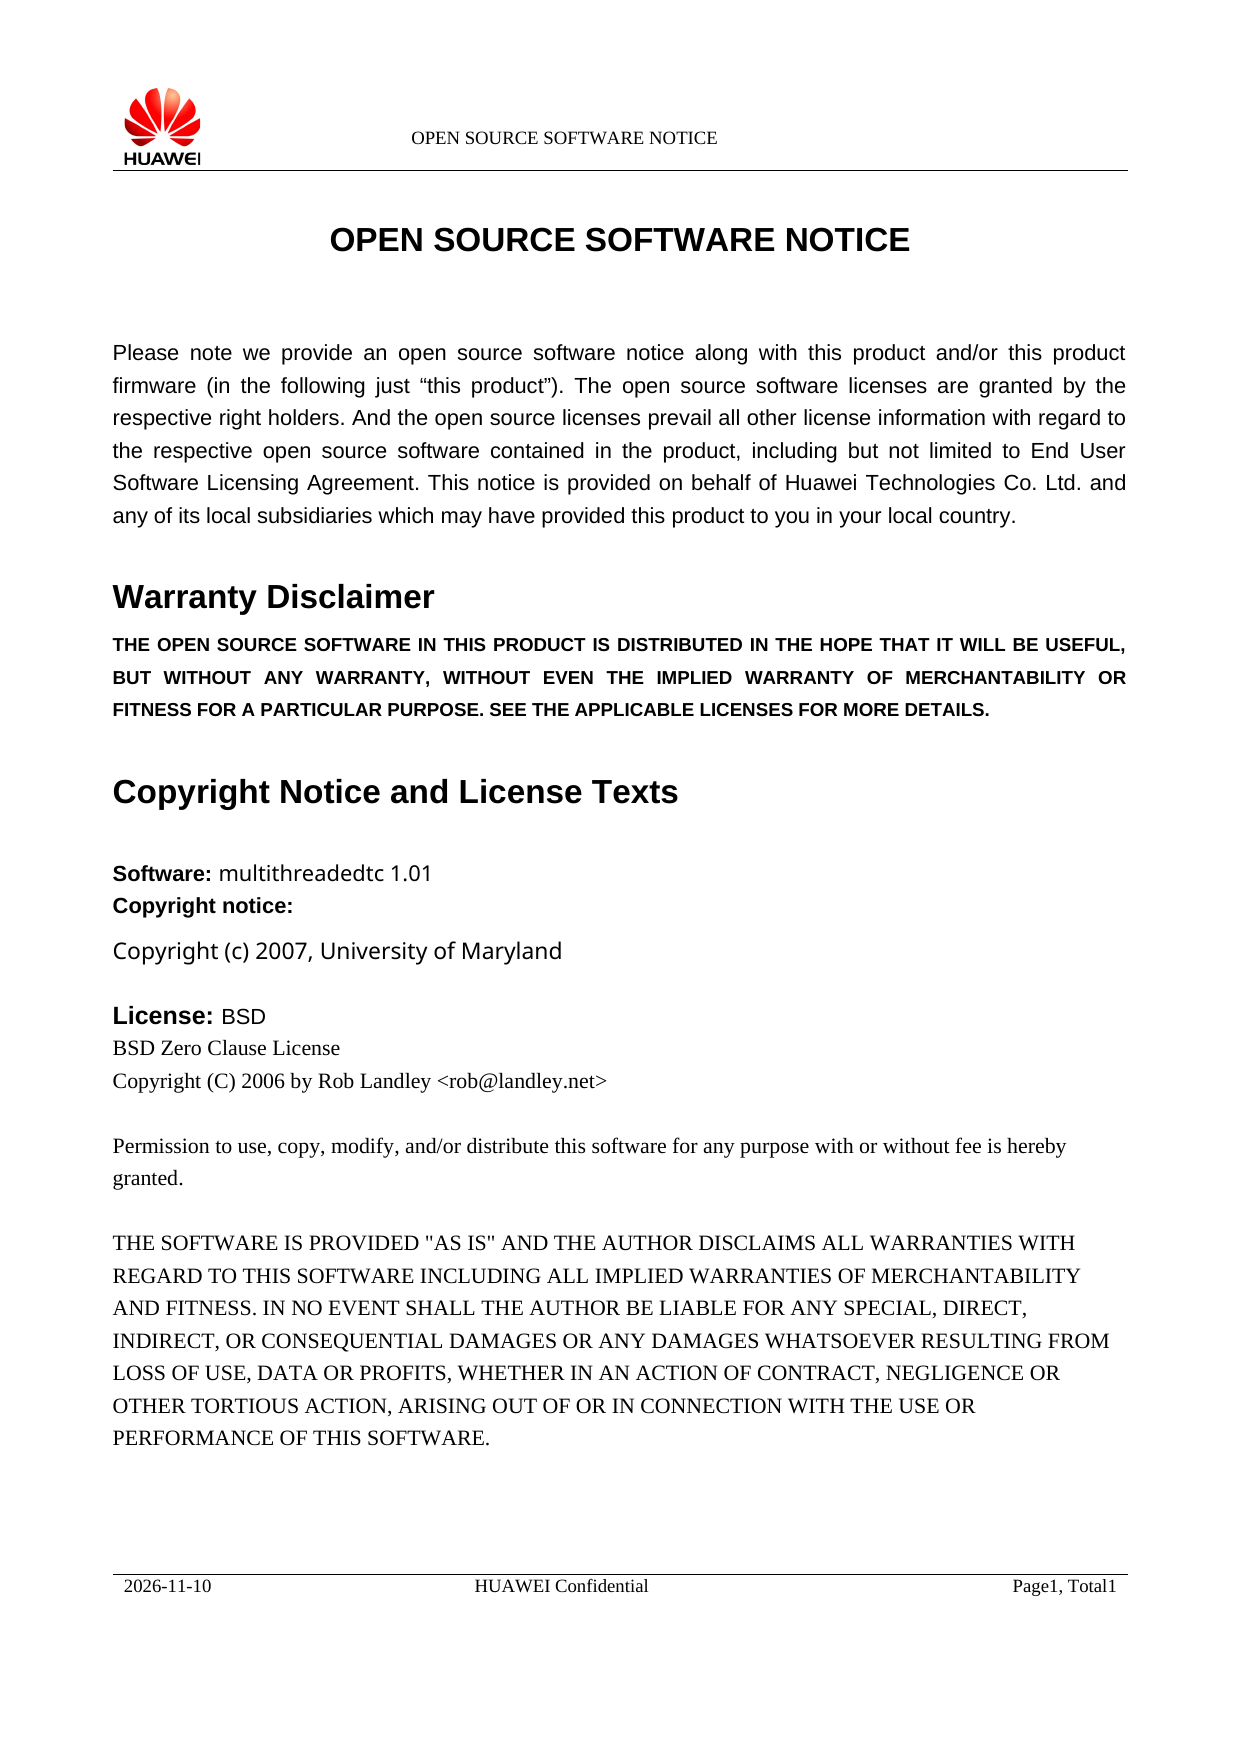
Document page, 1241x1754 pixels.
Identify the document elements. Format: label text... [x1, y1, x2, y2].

text Please note we provide an open source software notice along with this product and/or this product firmware (in the following just “this product”). The open source software licenses are granted by the respective right holders. And the open source licenses prevail all other license information with regard to the respective open source software contained in the product, including but not limited to End User Software Licensing Agreement. This notice is provided on behalf of Huawei Technologies Co. Ltd. and any of its local subsidiaries which may have provided this product to you in your local country. [112, 336, 1128, 531]
text Copyright (c) 2007, University of Maryland [112, 934, 1128, 999]
text The open source software in this product is distributed in the hope that it will be useful, but WITHOUT ANY WARRANTY, without even the implied warranty of MERCHANTABILITY or FITNESS FOR A PARTICULAR PURPOSE. See the applicable licenses for more details. [112, 629, 1128, 726]
title Software: multithreadedtc 1.01 [112, 856, 1128, 889]
text Warranty Disclaimer [112, 564, 1128, 629]
picture [124, 88, 201, 165]
text OPEN SOURCE SOFTWARE NOTICE [112, 206, 1128, 271]
text BSD Zero Clause License Copyright (C) 2006 by Rob Landley <rob@landley.net> Permission to use, copy, modify, and/or distribute this software for any purpose with or without fee is hereby granted. THE SOFTWARE IS PROVIDED "AS IS" AND THE AUTHOR DISCLAIMS ALL WARRANTIES WITH REGARD TO THIS SOFTWARE INCLUDING ALL IMPLIED WARRANTIES OF MERCHANTABILITY AND FITNESS. IN NO EVENT SHALL THE AUTHOR BE LIABLE FOR ANY SPECIAL, DIRECT, INDIRECT, OR CONSEQUENTIAL DAMAGES OR ANY DAMAGES WHATSOEVER RESULTING FROM LOSS OF USE, DATA OR PROFITS, WHETHER IN AN ACTION OF CONTRACT, NEGLIGENCE OR OTHER TORTIOUS ACTION, ARISING OUT OF OR IN CONNECTION WITH THE USE OR PERFORMANCE OF THIS SOFTWARE. [112, 1031, 1128, 1486]
text Copyright notice: [112, 889, 1128, 921]
text Copyright Notice and License Texts [112, 759, 1128, 824]
text License: BSD [112, 999, 1128, 1031]
